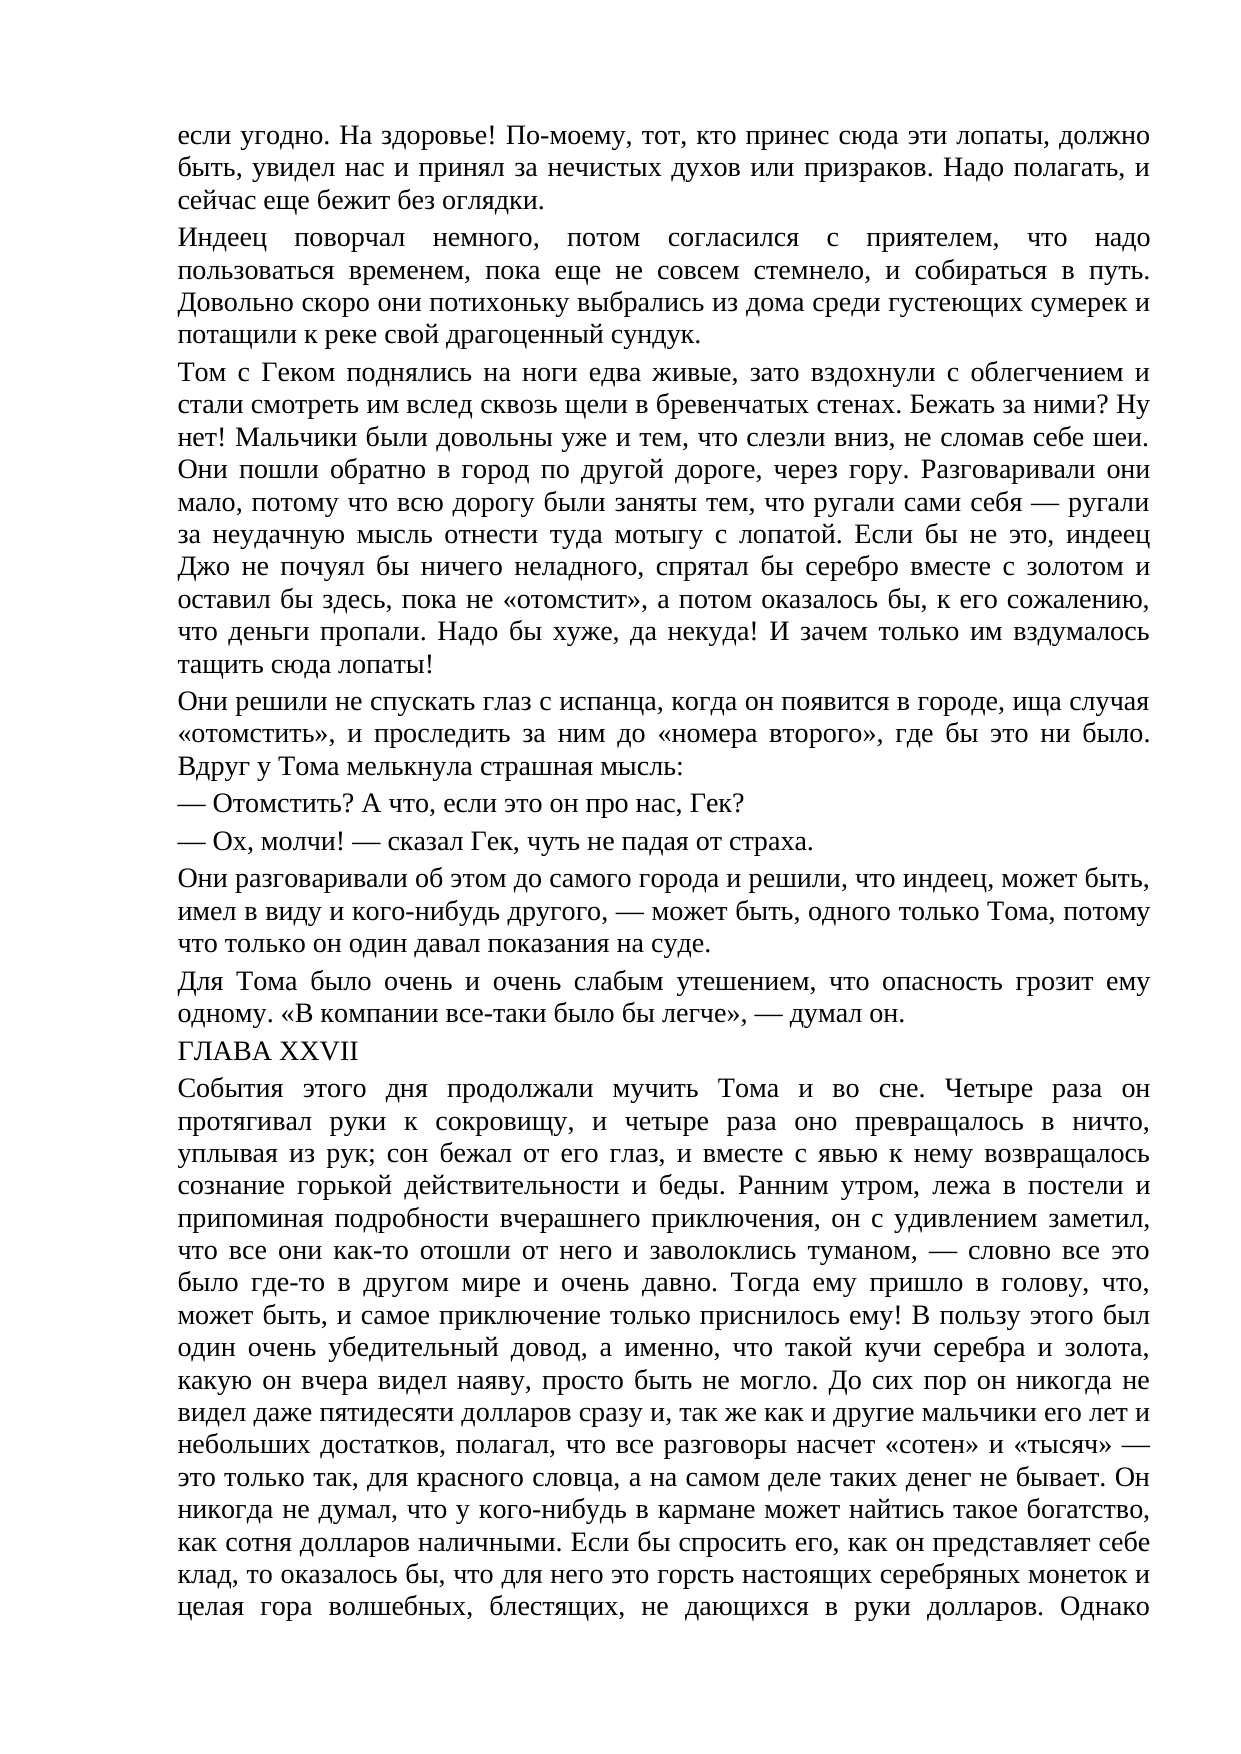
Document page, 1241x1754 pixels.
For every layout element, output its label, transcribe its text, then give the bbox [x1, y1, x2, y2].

text Индеец поворчал немного, потом согласился с приятелем, что надо пользоваться временем, пока еще не совсем стемнело, и собираться в путь. Довольно скоро они потихоньку выбрались из дома среди густеющих сумерек и потащили к реке свой драгоценный сундук. [177, 220, 1152, 350]
text — Отомстить? А что, если это он про нас, Гек? [177, 786, 1152, 819]
text Для Тома было очень и очень слабым утешением, что опасность грозит ему одному. «В компании все-таки было бы легче», — думал он. [177, 964, 1152, 1028]
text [177, 1071, 1152, 1622]
text — Ох, молчи! — сказал Гек, чуть не падая от страха. [177, 824, 1152, 856]
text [177, 118, 1152, 215]
text Они разговаривали об этом до самого города и решили, что индеец, может быть, имел в виду и кого-нибудь другого, — может быть, одного только Тома, потому что только он один давал показания на суде. [177, 861, 1152, 959]
text Том с Геком поднялись на ноги едва живые, зато вздохнули с облегчением и стали смотреть им вслед сквозь щели в бревенчатых стенах. Бежать за ними? Ну нет! Мальчики были довольны уже и тем, что слезли вниз, не сломав себе шеи. Они пошли обратно в город по другой дороге, через гору. Разговаривали они мало, потому что всю дорогу были заняты тем, что ругали сами себя — ругали за неудачную мысль отнести туда мотыгу с лопатой. Если бы не это, индеец Джо не почуял бы ничего неладного, спрятал бы серебро вместе с золотом и оставил бы здесь, пока не «отомстит», а потом оказалось бы, к его сожалению, что деньги пропали. Надо бы хуже, да некуда! И зачем только им вздумалось тащить сюда лопаты! [177, 355, 1152, 679]
text ГЛАВА XXVII [177, 1034, 1152, 1066]
text Они решили не спускать глаз с испанца, когда он появится в городе, ища случая «отомстить», и проследить за ним до «номера второго», где бы это ни было. Вдруг у Тома мелькнула страшная мысль: [177, 684, 1152, 781]
